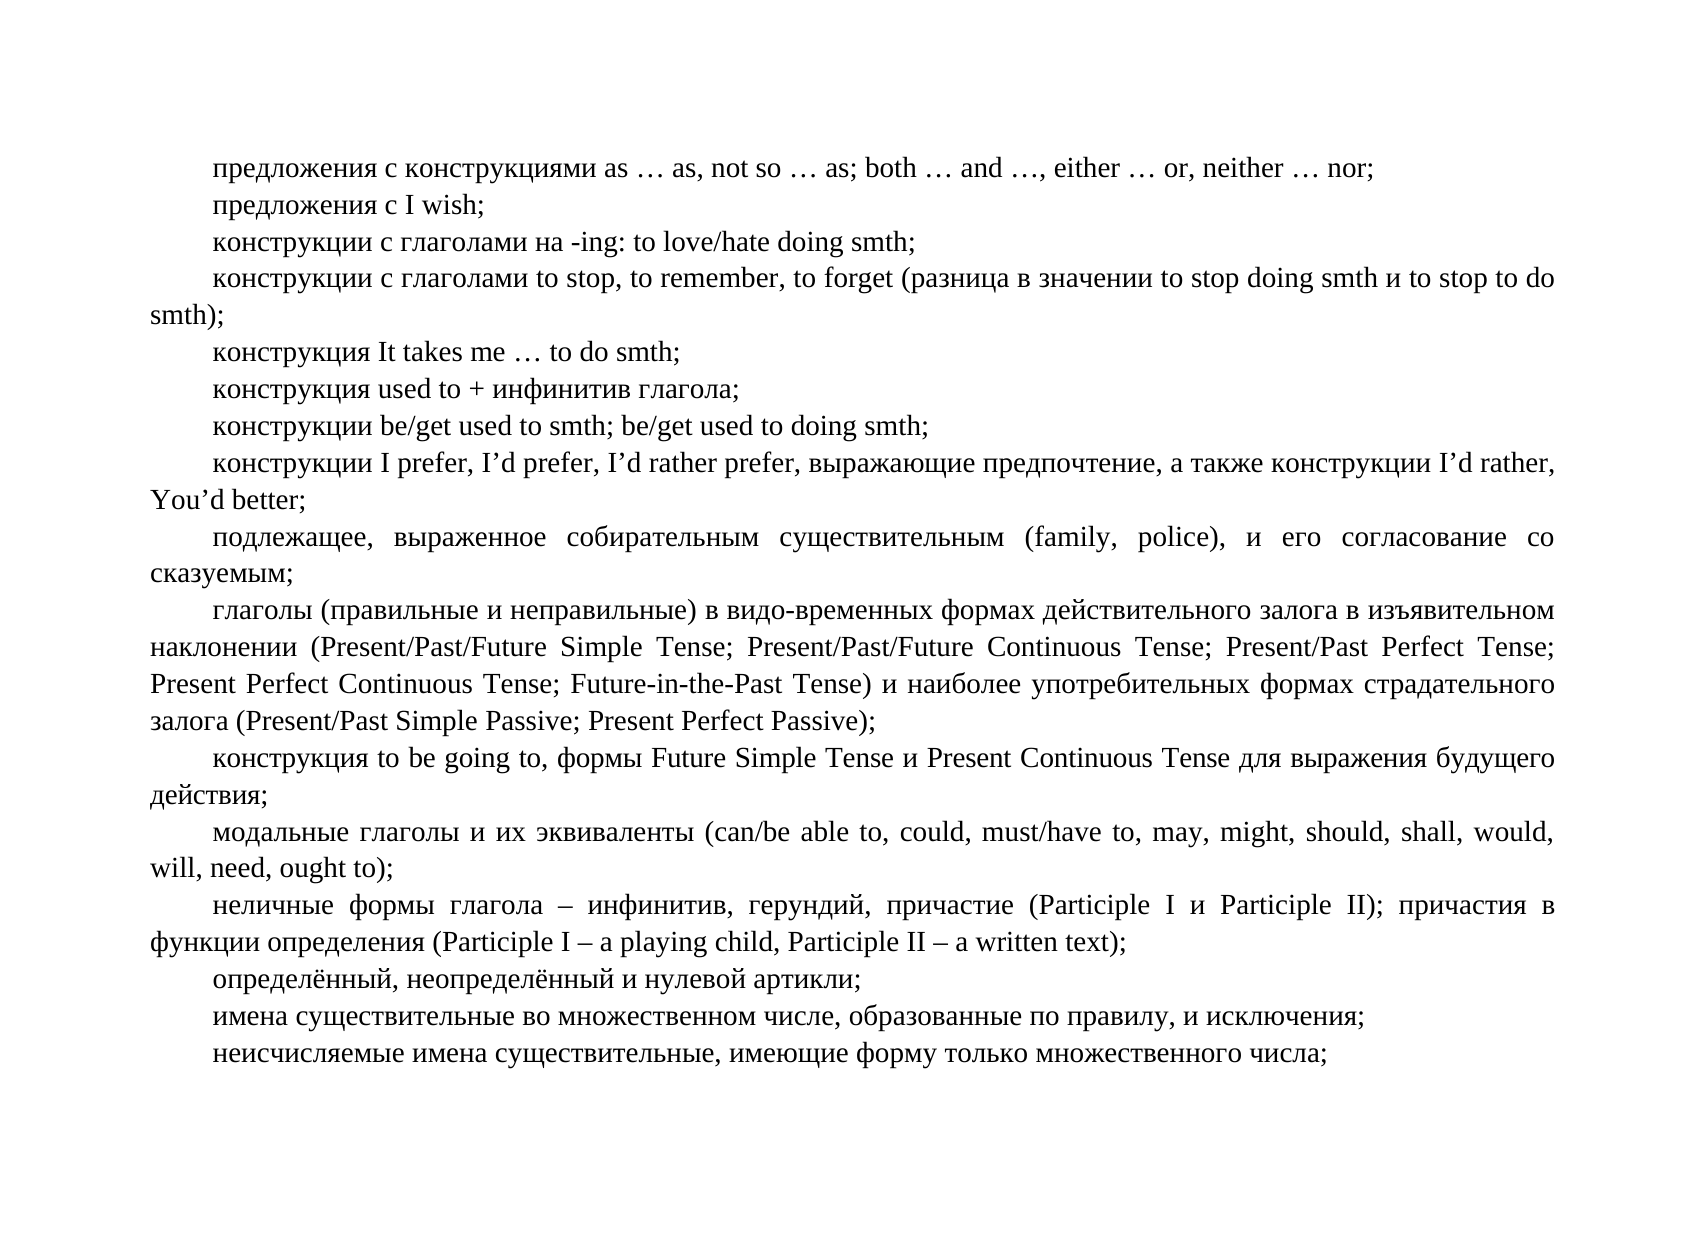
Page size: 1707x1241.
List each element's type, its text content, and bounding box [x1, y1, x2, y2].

text конструкции be/get used to smth; be/get used to doing smth; [150, 408, 1557, 442]
text подлежащее, выраженное собирательным существительным (family, police), и его согласование со сказуемым; [150, 519, 1557, 589]
text модальные глаголы и их эквиваленты (can/be able to, could, must/have to, may, might, should, shall, would, will, need, ought to); [150, 814, 1557, 884]
text предложения с конструкциями as … as, not so … as; both … and …, either … or, neither … nor; [150, 150, 1557, 183]
text глаголы (правильные и неправильные) в видо-временных формах действительного залога в изъявительном наклонении (Present/Past/Future Simple Tense; Present/Past/Future Continuous Tense; Present/Past Perfect Tense; Present Perfect Continuous Tense; Future-in-the-Past Tense) и наиболее употребительных формах страдательного залога (Present/Past Simple Passive; Present Perfect Passive); [150, 592, 1557, 737]
text конструкции c глаголами to stop, to remember, to forget (разница в значении to stop doing smth и to stop to do smth); [150, 261, 1557, 331]
text конструкции с глаголами на -ing: to love/hate doing smth; [150, 224, 1557, 257]
text предложения с I wish; [150, 187, 1557, 220]
text неисчисляемые имена существительные, имеющие форму только множественного числа; [150, 1035, 1557, 1068]
text имена существительные во множественном числе, образованные по правилу, и исключения; [150, 998, 1557, 1032]
text конструкция to be going to, формы Future Simple Tense и Present Continuous Tense для выражения будущего действия; [150, 740, 1557, 810]
text определённый, неопределённый и нулевой артикли; [150, 961, 1557, 995]
text неличные формы глагола – инфинитив, герундий, причастие (Participle I и Participle II); причастия в функции определения (Participle I – a playing child, Participle II – a written text); [150, 887, 1557, 958]
text конструкция used to + инфинитив глагола; [150, 371, 1557, 405]
text конструкция It takes me … to do smth; [150, 334, 1557, 368]
text конструкции I prefer, I’d prefer, I’d rather prefer, выражающие предпочтение, а также конструкции I’d rather, You’d better; [150, 445, 1557, 515]
